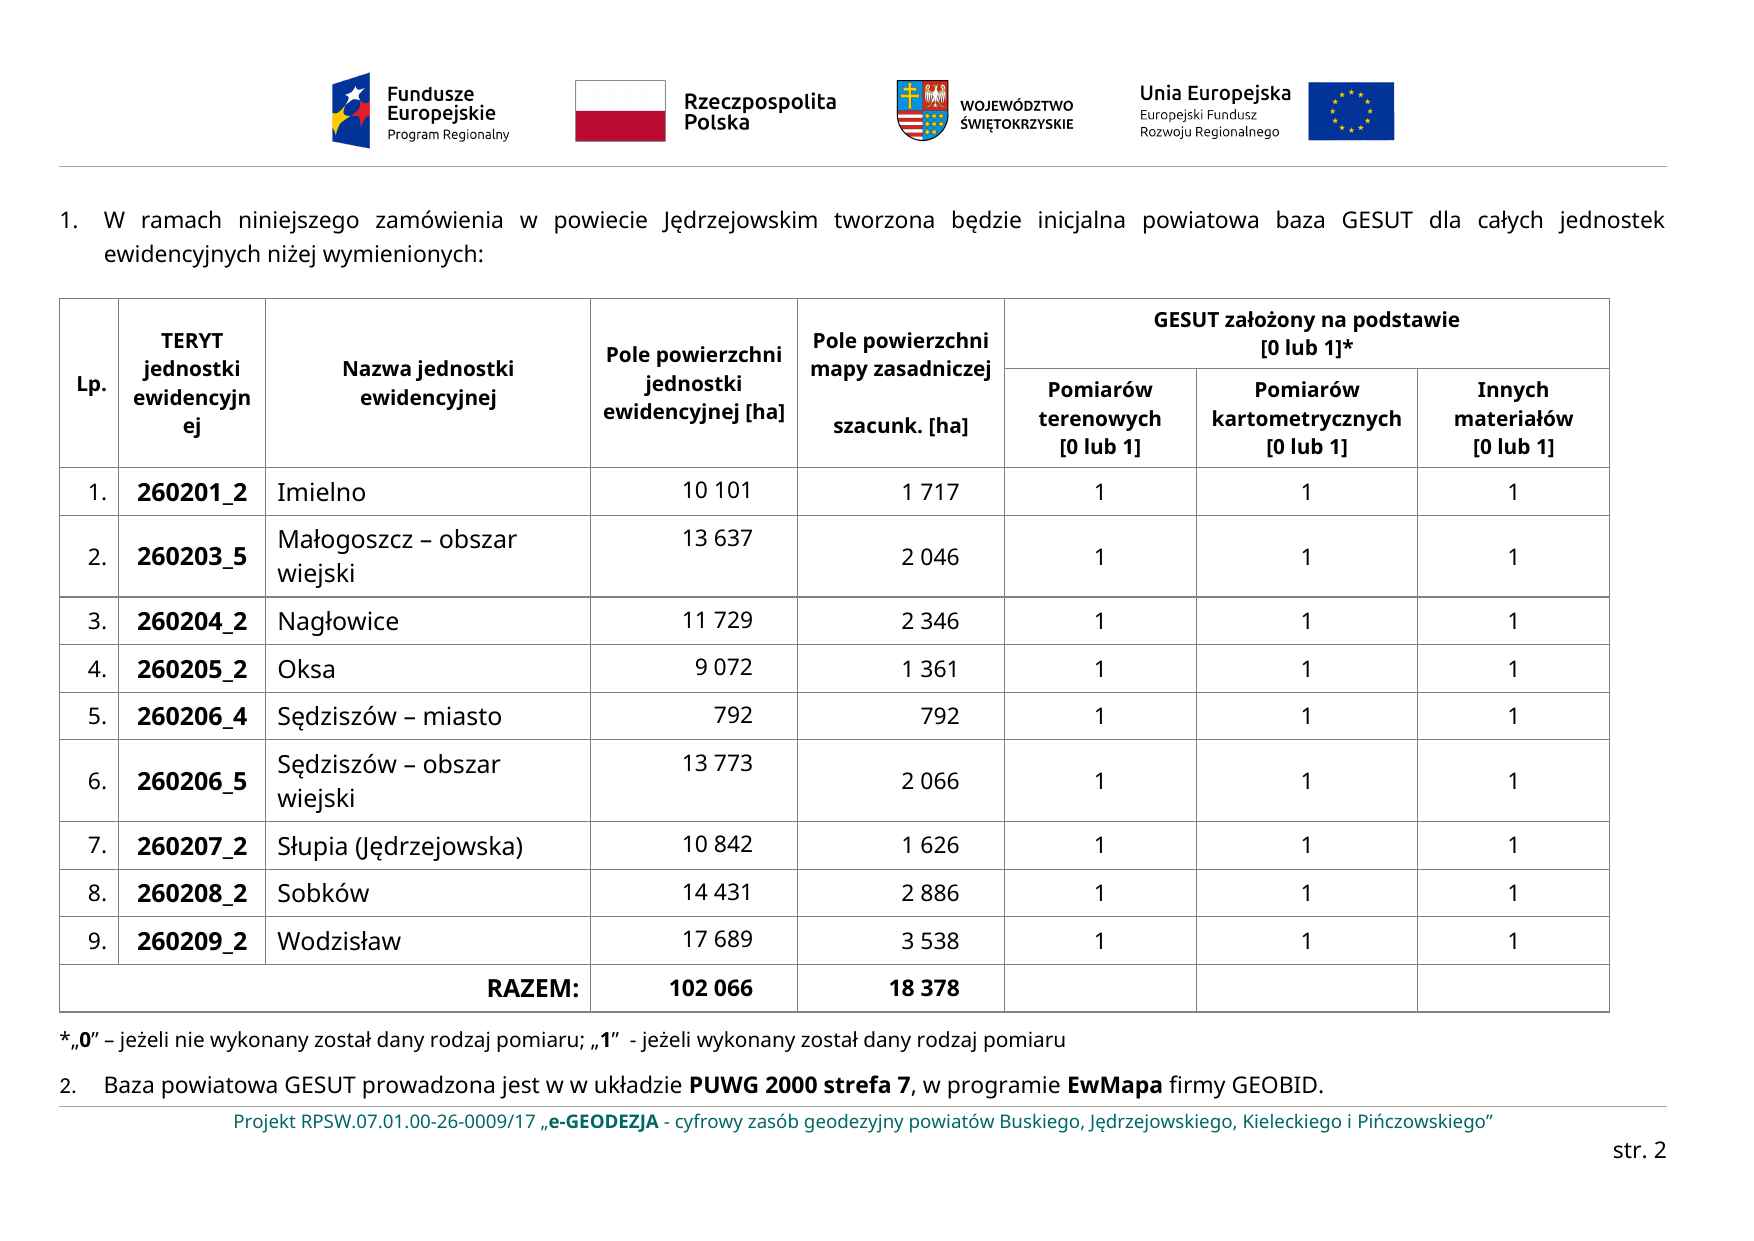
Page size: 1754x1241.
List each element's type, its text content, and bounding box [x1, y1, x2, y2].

table_cell 2 066 [798, 740, 1004, 821]
table_cell 260206_5 [119, 740, 265, 821]
table_cell 1 [1418, 870, 1609, 916]
table_cell 1 [1197, 822, 1417, 868]
text *„0” – jeżeli nie wykonany został dany rodzaj pomiaru; „1” - jeżeli wykonany został dany rodzaj pomiaru [59, 1025, 1667, 1053]
table_cell [1005, 965, 1196, 1011]
table_cell 9 072 [591, 645, 797, 692]
table_cell 1 [1197, 645, 1417, 692]
table_cell 1 [1005, 693, 1196, 739]
table_cell 260203_5 [119, 516, 265, 596]
table_cell Pomiarów terenowych [0 lub 1] [1005, 369, 1196, 467]
table_cell 1 [1418, 645, 1609, 692]
table_cell 1 [1418, 516, 1609, 596]
table_cell 102 066 [591, 965, 797, 1011]
table_cell Małogoszcz – obszar wiejski [266, 516, 590, 596]
table_cell 260201_2 [119, 468, 265, 515]
table_cell 1 [1418, 822, 1609, 868]
table_cell 1 [1005, 645, 1196, 692]
table_cell 1 [1418, 693, 1609, 739]
table_cell 1 [1418, 740, 1609, 821]
table_cell 260204_2 [119, 598, 265, 644]
table_cell 1 [1005, 468, 1196, 515]
table_cell 1 [1418, 468, 1609, 515]
table_cell 1 [1197, 468, 1417, 515]
table_cell 792 [591, 693, 797, 739]
table_cell Oksa [266, 645, 590, 692]
table_cell 1 [1197, 598, 1417, 644]
table_cell 1 [1197, 516, 1417, 596]
table_cell 10 101 [591, 468, 797, 515]
table_cell 1 [1005, 822, 1196, 868]
table_header TERYT jednostki ewidencyjnej [119, 299, 265, 467]
table_cell 11 729 [591, 598, 797, 644]
table_cell 2 046 [798, 516, 1004, 596]
table_header Nazwa jednostki ewidencyjnej [266, 299, 590, 467]
table_cell 1 [1005, 598, 1196, 644]
table_cell Słupia (Jędrzejowska) [266, 822, 590, 868]
table_cell Sobków [266, 870, 590, 916]
table_cell Sędziszów – miasto [266, 693, 590, 739]
table_cell 260206_4 [119, 693, 265, 739]
table_cell 792 [798, 693, 1004, 739]
table_cell 9. [60, 917, 118, 964]
table_cell 2. [60, 516, 118, 596]
table_cell 1 [1005, 917, 1196, 964]
table_cell 3. [60, 598, 118, 644]
table_cell 260207_2 [119, 822, 265, 868]
table_cell 1 [1418, 917, 1609, 964]
table_cell 10 842 [591, 822, 797, 868]
table_cell Imielno [266, 468, 590, 515]
table_cell 1 [1005, 740, 1196, 821]
table_cell Nagłowice [266, 598, 590, 644]
table_cell 260205_2 [119, 645, 265, 692]
table_cell 14 431 [591, 870, 797, 916]
table_cell 1 [1418, 598, 1609, 644]
table_cell 260209_2 [119, 917, 265, 964]
table_cell Innych materiałów [0 lub 1] [1418, 369, 1609, 467]
table_header Pole powierzchni jednostki ewidencyjnej [ha] [591, 299, 797, 467]
table_header Pole powierzchni mapy zasadniczej szacunk. [ha] [798, 299, 1004, 467]
list W ramach niniejszego zamówienia w powiecie Jędrzejowskim tworzona będzie inicjalna powiatowa baza GESUT dla całych jednostek ewidencyjnych niżej wymienionych: [59, 204, 1667, 270]
table_cell Pomiarów kartometrycznych [0 lub 1] [1197, 369, 1417, 467]
table_cell 1 [1197, 693, 1417, 739]
table_cell 1. [60, 468, 118, 515]
table_cell 8. [60, 870, 118, 916]
table_cell 1 [1005, 870, 1196, 916]
picture [316, 59, 1409, 164]
table_cell 13 637 [591, 516, 797, 596]
table_cell [1418, 965, 1609, 1011]
table_cell 1 [1005, 516, 1196, 596]
table_cell 1 [1197, 870, 1417, 916]
table_header Lp. [60, 299, 118, 467]
table_cell [1197, 965, 1417, 1011]
table_cell 1 717 [798, 468, 1004, 515]
table_cell 6. [60, 740, 118, 821]
table_cell 260208_2 [119, 870, 265, 916]
table_cell 18 378 [798, 965, 1004, 1011]
table_cell 4. [60, 645, 118, 692]
list Baza powiatowa GESUT prowadzona jest w w układzie PUWG 2000 strefa 7, w programie EwMapa firmy GEOBID. [59, 1069, 1667, 1100]
table_cell 5. [60, 693, 118, 739]
table_cell RAZEM: [60, 965, 590, 1011]
table_cell 2 346 [798, 598, 1004, 644]
table_cell Sędziszów – obszar wiejski [266, 740, 590, 821]
table_cell 1 [1197, 917, 1417, 964]
table_cell 2 886 [798, 870, 1004, 916]
table_cell 13 773 [591, 740, 797, 821]
table_cell 1 [1197, 740, 1417, 821]
table_cell 3 538 [798, 917, 1004, 964]
table_cell 1 361 [798, 645, 1004, 692]
table_cell Wodzisław [266, 917, 590, 964]
table_cell 7. [60, 822, 118, 868]
table_cell 1 626 [798, 822, 1004, 868]
table_cell 17 689 [591, 917, 797, 964]
table_header GESUT założony na podstawie [0 lub 1]* [1005, 299, 1609, 368]
